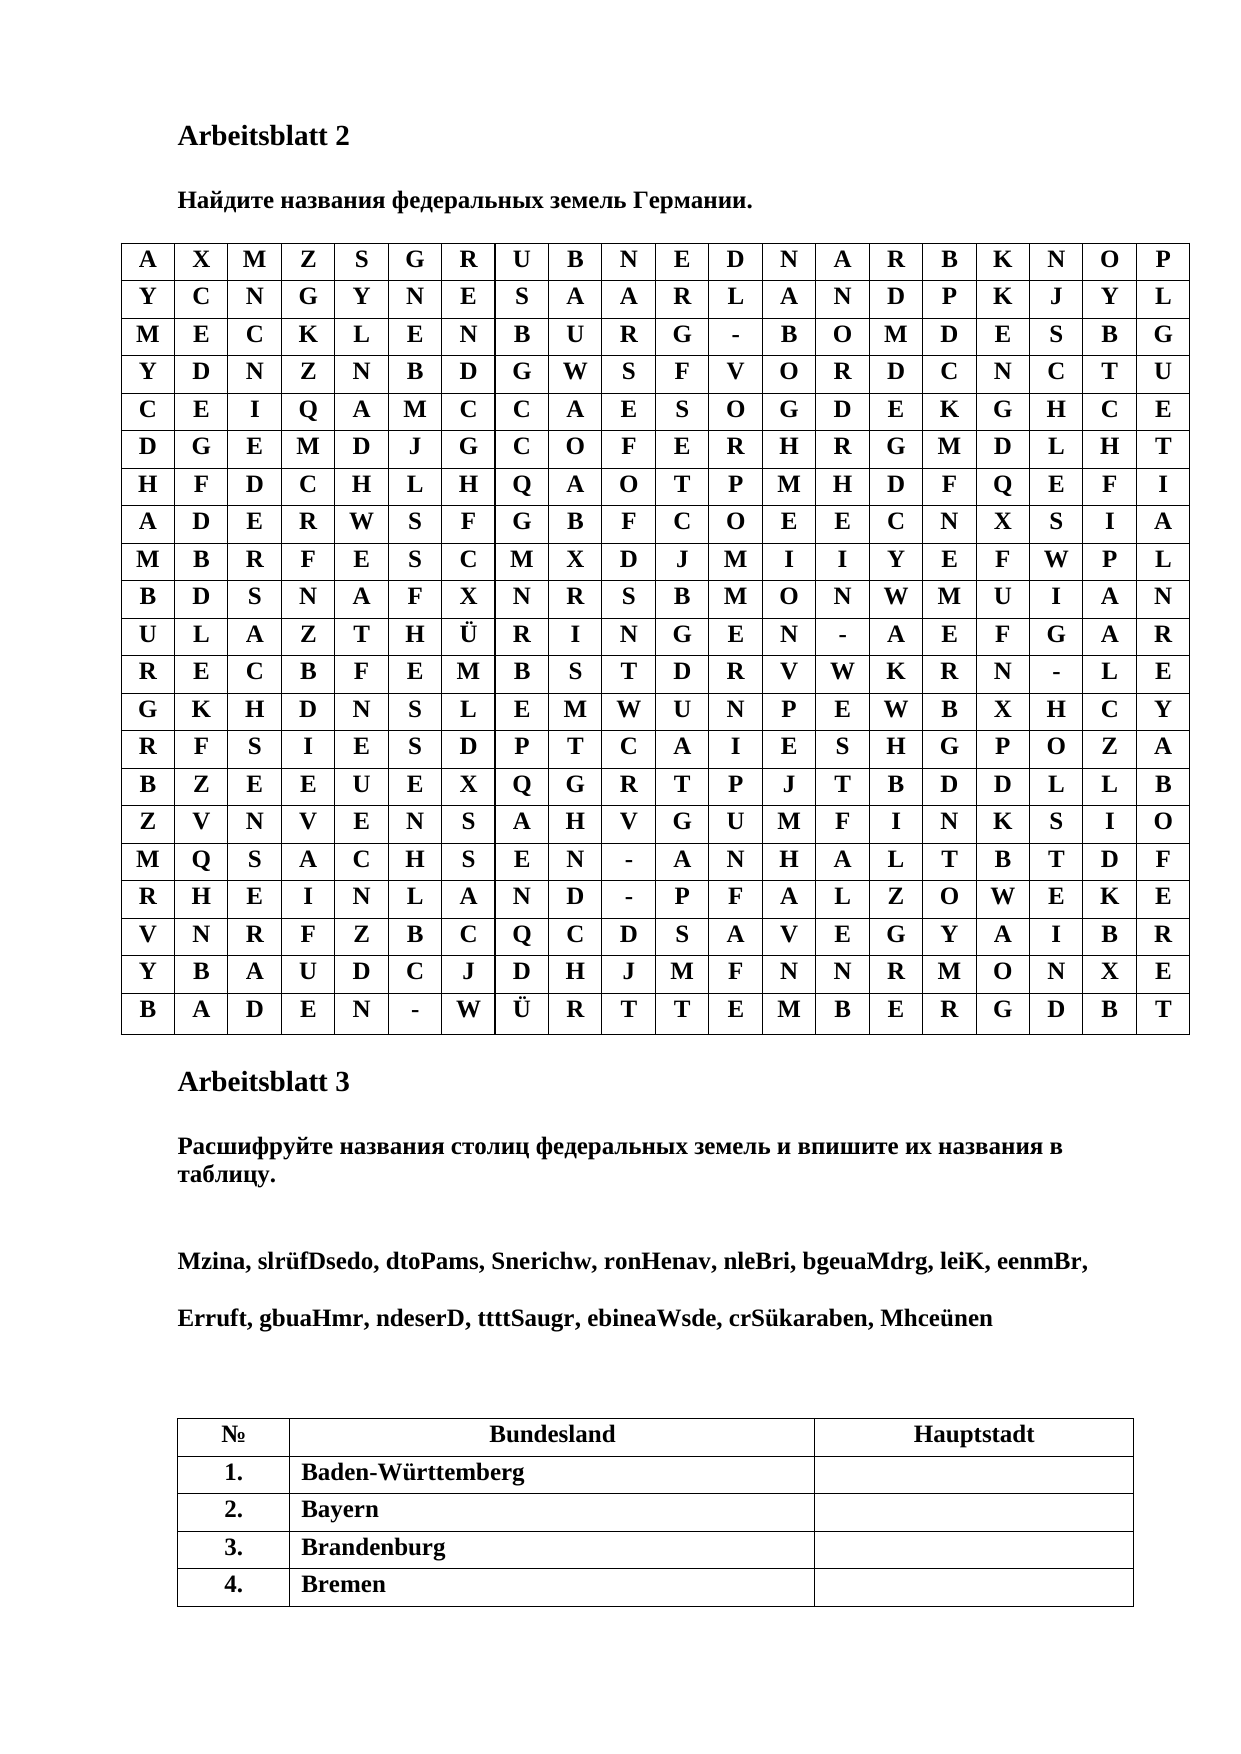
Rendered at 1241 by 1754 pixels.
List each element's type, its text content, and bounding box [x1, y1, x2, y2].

table_cell F [389, 581, 441, 618]
table_cell W [816, 656, 869, 693]
table_cell R [549, 994, 601, 1034]
table_cell E [763, 731, 815, 768]
table_cell Y [870, 544, 922, 580]
table_cell P [977, 731, 1029, 768]
table_cell D [442, 356, 494, 393]
table_header O [1083, 244, 1136, 280]
text Расшифруйте названия столиц федеральных земель и впишите их названия в таблицу. [177, 1131, 1152, 1188]
table_cell H [335, 469, 388, 505]
table_cell D [496, 956, 548, 993]
table_cell N [335, 994, 388, 1034]
table_cell R [602, 319, 655, 355]
table_cell E [228, 769, 281, 805]
table_cell U [977, 581, 1029, 618]
table_cell G [282, 281, 334, 318]
table_cell M [282, 431, 334, 468]
table_cell L [1083, 656, 1136, 693]
table_cell I [816, 544, 869, 580]
table_cell V [763, 919, 815, 955]
table_cell M [442, 656, 494, 693]
table_cell G [1137, 319, 1189, 355]
table_cell S [816, 731, 869, 768]
table_cell B [1137, 769, 1189, 805]
table_cell E [1137, 881, 1189, 918]
table_cell O [1137, 806, 1189, 843]
table_cell R [656, 281, 708, 318]
table_cell N [977, 656, 1029, 693]
table_cell V [602, 806, 655, 843]
table_cell H [549, 806, 601, 843]
table_cell D [602, 544, 655, 580]
table_cell S [496, 281, 548, 318]
table_cell H [816, 469, 869, 505]
table_cell I [709, 731, 762, 768]
table_cell N [763, 956, 815, 993]
table_cell D [977, 769, 1029, 805]
table_cell U [549, 319, 601, 355]
table_cell A [335, 394, 388, 430]
table_cell K [1083, 881, 1136, 918]
table_cell E [335, 544, 388, 580]
table_cell C [656, 506, 708, 543]
table_cell F [602, 431, 655, 468]
table_cell R [228, 544, 281, 580]
table_cell R [870, 956, 922, 993]
table_cell N [977, 356, 1029, 393]
table_cell D [870, 356, 922, 393]
table_cell E [1030, 469, 1082, 505]
table_cell C [228, 656, 281, 693]
table_cell S [228, 581, 281, 618]
table_cell Z [870, 881, 922, 918]
table_cell E [923, 544, 976, 580]
table_cell R [549, 581, 601, 618]
table_cell P [923, 281, 976, 318]
table_cell I [228, 394, 281, 430]
table_cell A [122, 506, 174, 543]
table_cell M [389, 394, 441, 430]
table_cell Z [1083, 731, 1136, 768]
table_cell R [709, 431, 762, 468]
table_cell E [228, 881, 281, 918]
table_cell T [1083, 356, 1136, 393]
table_cell Z [282, 356, 334, 393]
table_cell S [1030, 506, 1082, 543]
table_cell T [602, 994, 655, 1034]
table_cell G [923, 731, 976, 768]
table_cell V [709, 356, 762, 393]
table_cell B [549, 506, 601, 543]
table_cell I [870, 806, 922, 843]
table_cell C [549, 919, 601, 955]
table_header Hauptstadt [815, 1419, 1133, 1456]
table_cell - [709, 319, 762, 355]
table_cell D [656, 656, 708, 693]
table_cell N [1137, 581, 1189, 618]
table_cell U [282, 956, 334, 993]
table_cell O [1030, 731, 1082, 768]
table_cell E [816, 506, 869, 543]
table_cell K [977, 281, 1029, 318]
table_cell C [1083, 394, 1136, 430]
table_cell S [389, 694, 441, 730]
table_cell H [389, 844, 441, 880]
table_cell Z [175, 769, 227, 805]
table_cell D [335, 956, 388, 993]
table_cell S [602, 356, 655, 393]
table_cell E [1137, 394, 1189, 430]
table_cell C [923, 356, 976, 393]
table_cell A [1083, 619, 1136, 655]
table_cell F [1083, 469, 1136, 505]
table_cell G [549, 769, 601, 805]
table_cell E [656, 431, 708, 468]
table_cell N [389, 281, 441, 318]
table_header R [442, 244, 494, 280]
table_cell S [442, 844, 494, 880]
table_cell T [923, 844, 976, 880]
table_cell H [1030, 694, 1082, 730]
table_cell N [335, 881, 388, 918]
table_cell A [1137, 506, 1189, 543]
table_cell T [656, 469, 708, 505]
table_cell C [870, 506, 922, 543]
table_cell H [228, 694, 281, 730]
table_cell S [228, 844, 281, 880]
text Erruft, gbuaHmr, ndeserD, ttttSaugr, ebineaWsde, crSükaraben, Mhceünen [177, 1274, 1152, 1332]
table_cell I [549, 619, 601, 655]
table_cell D [228, 994, 281, 1034]
table_cell G [496, 356, 548, 393]
table_cell N [335, 356, 388, 393]
table_cell W [549, 356, 601, 393]
table_cell N [816, 581, 869, 618]
table_cell P [656, 881, 708, 918]
table_cell P [1083, 544, 1136, 580]
table_cell N [335, 694, 388, 730]
table_cell N [228, 281, 281, 318]
table_cell M [923, 956, 976, 993]
table_cell B [496, 319, 548, 355]
table_cell X [442, 769, 494, 805]
table_cell X [1083, 956, 1136, 993]
table_cell T [1030, 844, 1082, 880]
text Mzina, slrüfDsedo, dtoPams, Snerichw, ronHenav, nleBri, bgeuaMdrg, leiK, eenmBr, [177, 1246, 1152, 1274]
text Arbeitsblatt 2 [177, 118, 1152, 152]
table_cell Y [335, 281, 388, 318]
table_cell D [175, 356, 227, 393]
table_cell F [923, 469, 976, 505]
table_cell X [549, 544, 601, 580]
table_cell K [282, 319, 334, 355]
table_cell N [923, 806, 976, 843]
table_cell C [1083, 694, 1136, 730]
table_cell Y [923, 919, 976, 955]
table_cell Y [122, 956, 174, 993]
table_cell A [656, 731, 708, 768]
table_cell Y [122, 356, 174, 393]
table_cell M [496, 544, 548, 580]
table_cell R [816, 431, 869, 468]
table_cell H [549, 956, 601, 993]
table_cell R [122, 731, 174, 768]
table_cell M [709, 581, 762, 618]
table_cell X [977, 694, 1029, 730]
table_cell I [1030, 919, 1082, 955]
table_cell B [175, 544, 227, 580]
table_header D [709, 244, 762, 280]
table_cell A [816, 844, 869, 880]
table_cell N [228, 806, 281, 843]
table_cell N [496, 581, 548, 618]
table_cell I [282, 731, 334, 768]
table_cell G [442, 431, 494, 468]
table_header B [923, 244, 976, 280]
table_cell M [549, 694, 601, 730]
table_cell W [335, 506, 388, 543]
table_cell D [335, 431, 388, 468]
table_cell N [816, 281, 869, 318]
table_header R [870, 244, 922, 280]
table_cell Bayern [290, 1494, 814, 1531]
table_cell U [335, 769, 388, 805]
table_cell F [335, 656, 388, 693]
table_cell O [709, 394, 762, 430]
table_cell O [923, 881, 976, 918]
table_cell A [977, 919, 1029, 955]
table_cell E [175, 656, 227, 693]
table_cell E [870, 994, 922, 1034]
table_cell Y [1137, 694, 1189, 730]
table_cell U [656, 694, 708, 730]
table_cell Brandenburg [290, 1532, 814, 1568]
table_cell N [282, 581, 334, 618]
table_cell A [709, 919, 762, 955]
table_cell W [870, 581, 922, 618]
table_cell R [282, 506, 334, 543]
table_cell O [709, 506, 762, 543]
table_cell 2. [178, 1494, 289, 1531]
table_cell G [977, 394, 1029, 430]
table_cell G [870, 431, 922, 468]
table_cell W [1030, 544, 1082, 580]
table_cell B [816, 994, 869, 1034]
table_cell C [602, 731, 655, 768]
table_cell - [602, 844, 655, 880]
table_cell T [549, 731, 601, 768]
table_cell A [442, 881, 494, 918]
table_cell R [228, 919, 281, 955]
table_cell X [977, 506, 1029, 543]
table_cell A [870, 619, 922, 655]
table_cell M [923, 431, 976, 468]
table_cell C [175, 281, 227, 318]
table_cell G [763, 394, 815, 430]
table_cell M [763, 469, 815, 505]
table_cell Q [496, 469, 548, 505]
table_cell T [816, 769, 869, 805]
table_cell [815, 1532, 1133, 1568]
table_cell A [228, 956, 281, 993]
table_cell Q [175, 844, 227, 880]
table_cell A [763, 281, 815, 318]
table_cell O [977, 956, 1029, 993]
table_cell D [228, 469, 281, 505]
table_cell N [709, 844, 762, 880]
table_header K [977, 244, 1029, 280]
table_cell - [602, 881, 655, 918]
table_cell L [389, 469, 441, 505]
table_cell E [175, 394, 227, 430]
table_cell H [1030, 394, 1082, 430]
table_cell V [282, 806, 334, 843]
table_cell B [122, 769, 174, 805]
table_cell A [656, 844, 708, 880]
table_cell D [1030, 994, 1082, 1034]
table_cell E [1137, 956, 1189, 993]
table_cell D [282, 694, 334, 730]
table_cell L [870, 844, 922, 880]
table_cell N [602, 619, 655, 655]
table_cell C [228, 319, 281, 355]
table_cell A [496, 806, 548, 843]
table_cell C [335, 844, 388, 880]
table_cell C [442, 919, 494, 955]
table_cell [815, 1494, 1133, 1531]
table_cell H [763, 844, 815, 880]
table_cell F [656, 356, 708, 393]
table_cell F [282, 919, 334, 955]
table_cell N [923, 506, 976, 543]
table_cell V [175, 806, 227, 843]
table_cell C [1030, 356, 1082, 393]
table_cell A [282, 844, 334, 880]
table_cell T [1137, 431, 1189, 468]
table_cell G [977, 994, 1029, 1034]
table_cell D [816, 394, 869, 430]
table_cell C [389, 956, 441, 993]
table_cell X [442, 581, 494, 618]
table_cell M [763, 806, 815, 843]
table_cell A [335, 581, 388, 618]
table_header M [228, 244, 281, 280]
table_cell D [1083, 844, 1136, 880]
table_cell 1. [178, 1457, 289, 1493]
table_cell B [1083, 994, 1136, 1034]
table_cell H [1083, 431, 1136, 468]
table_cell A [549, 394, 601, 430]
table_cell B [175, 956, 227, 993]
table_cell W [602, 694, 655, 730]
table_cell D [602, 919, 655, 955]
table_cell O [763, 356, 815, 393]
table_cell H [870, 731, 922, 768]
table_cell R [816, 356, 869, 393]
table_header B [549, 244, 601, 280]
table_cell G [122, 694, 174, 730]
table_cell U [709, 806, 762, 843]
table_cell D [549, 881, 601, 918]
table_cell N [175, 919, 227, 955]
table_cell A [175, 994, 227, 1034]
table_cell E [335, 731, 388, 768]
table_cell E [1137, 656, 1189, 693]
table_cell R [923, 994, 976, 1034]
table_cell L [1030, 769, 1082, 805]
table_cell R [496, 619, 548, 655]
table_cell E [496, 694, 548, 730]
table_cell Z [335, 919, 388, 955]
table_cell M [122, 844, 174, 880]
table_cell S [228, 731, 281, 768]
table_cell T [656, 994, 708, 1034]
table_cell F [442, 506, 494, 543]
table_cell F [816, 806, 869, 843]
table_cell G [496, 506, 548, 543]
table_cell H [442, 469, 494, 505]
table_cell A [228, 619, 281, 655]
table_cell L [442, 694, 494, 730]
table_cell G [870, 919, 922, 955]
table_cell 4. [178, 1569, 289, 1606]
table_cell A [602, 281, 655, 318]
table_cell U [1137, 356, 1189, 393]
table_cell Z [282, 619, 334, 655]
table_cell C [496, 431, 548, 468]
table_cell C [122, 394, 174, 430]
table_cell A [549, 469, 601, 505]
table_header E [656, 244, 708, 280]
table_cell N [442, 319, 494, 355]
table_cell N [709, 694, 762, 730]
table_cell F [602, 506, 655, 543]
table_cell B [389, 919, 441, 955]
table_cell K [923, 394, 976, 430]
table_header U [496, 244, 548, 280]
table_cell I [1083, 506, 1136, 543]
table_cell F [1137, 844, 1189, 880]
table_cell D [122, 431, 174, 468]
table_cell M [709, 544, 762, 580]
table_cell N [1030, 956, 1082, 993]
table_cell B [1083, 919, 1136, 955]
table_cell P [709, 769, 762, 805]
table_cell M [923, 581, 976, 618]
table_cell E [228, 506, 281, 543]
table_cell A [1137, 731, 1189, 768]
table_cell P [709, 469, 762, 505]
table_cell B [1083, 319, 1136, 355]
table_cell I [1083, 806, 1136, 843]
table_cell E [816, 919, 869, 955]
table_cell 3. [178, 1532, 289, 1568]
table_cell T [602, 656, 655, 693]
table_cell B [977, 844, 1029, 880]
table_cell D [442, 731, 494, 768]
table_cell N [389, 806, 441, 843]
table_cell D [175, 506, 227, 543]
table_cell E [496, 844, 548, 880]
table_cell H [763, 431, 815, 468]
table_cell L [709, 281, 762, 318]
table_cell L [1030, 431, 1082, 468]
table_cell S [602, 581, 655, 618]
table_header A [122, 244, 174, 280]
table_cell F [977, 544, 1029, 580]
table_cell J [602, 956, 655, 993]
table_cell J [442, 956, 494, 993]
table_cell E [763, 506, 815, 543]
table_cell E [389, 769, 441, 805]
table_cell A [763, 881, 815, 918]
table_cell G [656, 319, 708, 355]
table_header A [816, 244, 869, 280]
table_cell D [977, 431, 1029, 468]
table_cell T [656, 769, 708, 805]
table_cell S [549, 656, 601, 693]
table_cell E [816, 694, 869, 730]
table_cell H [122, 469, 174, 505]
table_cell E [175, 319, 227, 355]
table_cell M [763, 994, 815, 1034]
table_cell F [175, 469, 227, 505]
table_cell - [389, 994, 441, 1034]
table_cell E [442, 281, 494, 318]
table_cell G [656, 619, 708, 655]
table_cell F [175, 731, 227, 768]
table_cell E [709, 619, 762, 655]
table_cell H [175, 881, 227, 918]
table_header № [178, 1419, 289, 1456]
table_cell E [282, 769, 334, 805]
table_cell B [656, 581, 708, 618]
table_cell C [282, 469, 334, 505]
table_cell L [389, 881, 441, 918]
table_header Z [282, 244, 334, 280]
table_cell I [763, 544, 815, 580]
table_cell Q [282, 394, 334, 430]
table_cell R [1137, 619, 1189, 655]
table_cell B [389, 356, 441, 393]
table_cell S [656, 919, 708, 955]
table_cell E [870, 394, 922, 430]
table_cell R [923, 656, 976, 693]
table_cell S [389, 544, 441, 580]
table_cell Q [977, 469, 1029, 505]
table_header G [389, 244, 441, 280]
table_cell R [602, 769, 655, 805]
table_cell F [282, 544, 334, 580]
table_cell B [496, 656, 548, 693]
table_cell W [442, 994, 494, 1034]
table_header P [1137, 244, 1189, 280]
table_cell A [1083, 581, 1136, 618]
table_cell E [602, 394, 655, 430]
table_cell F [977, 619, 1029, 655]
table_cell O [549, 431, 601, 468]
table_cell S [442, 806, 494, 843]
table_cell D [870, 281, 922, 318]
table_cell I [1030, 581, 1082, 618]
text Найдите названия федеральных земель Германии. [177, 185, 1152, 214]
table_cell H [389, 619, 441, 655]
table_cell L [1083, 769, 1136, 805]
table_cell D [870, 469, 922, 505]
table_cell Baden-Württemberg [290, 1457, 814, 1493]
table_cell J [389, 431, 441, 468]
table_cell N [496, 881, 548, 918]
table_cell E [977, 319, 1029, 355]
table_cell Y [122, 281, 174, 318]
table_cell V [122, 919, 174, 955]
table_cell - [816, 619, 869, 655]
table_cell Bremen [290, 1569, 814, 1606]
table_cell N [763, 619, 815, 655]
table_cell D [923, 319, 976, 355]
table_cell Ü [442, 619, 494, 655]
table_cell M [122, 319, 174, 355]
table_cell L [1137, 281, 1189, 318]
table_header Bundesland [290, 1419, 814, 1456]
table_cell W [870, 694, 922, 730]
table_cell O [763, 581, 815, 618]
table_cell C [442, 394, 494, 430]
table_cell C [442, 544, 494, 580]
table_cell V [763, 656, 815, 693]
table_cell B [122, 994, 174, 1034]
table_cell I [282, 881, 334, 918]
table_cell G [656, 806, 708, 843]
table_cell E [389, 319, 441, 355]
table_cell B [282, 656, 334, 693]
table_cell S [656, 394, 708, 430]
table_header N [1030, 244, 1082, 280]
table_cell D [923, 769, 976, 805]
table_cell K [175, 694, 227, 730]
table_cell Y [1083, 281, 1136, 318]
table_cell A [549, 281, 601, 318]
table_cell N [228, 356, 281, 393]
table_cell Q [496, 769, 548, 805]
table_cell E [228, 431, 281, 468]
text Arbeitsblatt 3 [177, 1064, 1152, 1097]
table_cell L [335, 319, 388, 355]
table_cell N [816, 956, 869, 993]
table_cell P [496, 731, 548, 768]
table_cell B [923, 694, 976, 730]
table_cell W [977, 881, 1029, 918]
table_cell B [870, 769, 922, 805]
table_header N [602, 244, 655, 280]
table_cell M [870, 319, 922, 355]
table_cell S [1030, 806, 1082, 843]
table_cell B [122, 581, 174, 618]
table_cell L [816, 881, 869, 918]
table_cell C [496, 394, 548, 430]
table_cell [815, 1569, 1133, 1606]
table_cell L [175, 619, 227, 655]
table_cell E [389, 656, 441, 693]
table_cell Q [496, 919, 548, 955]
table_cell E [282, 994, 334, 1034]
table_cell Ü [496, 994, 548, 1034]
table_header X [175, 244, 227, 280]
table_cell M [656, 956, 708, 993]
table_cell S [389, 731, 441, 768]
table_cell G [175, 431, 227, 468]
table_cell T [1137, 994, 1189, 1034]
table_cell T [335, 619, 388, 655]
table_cell O [816, 319, 869, 355]
table_header N [763, 244, 815, 280]
table_cell M [122, 544, 174, 580]
table_cell J [656, 544, 708, 580]
table_cell R [122, 881, 174, 918]
table_cell Z [122, 806, 174, 843]
table_cell K [977, 806, 1029, 843]
table_cell E [923, 619, 976, 655]
table_cell R [709, 656, 762, 693]
table_cell N [549, 844, 601, 880]
table_cell G [1030, 619, 1082, 655]
table_cell O [602, 469, 655, 505]
table_cell - [1030, 656, 1082, 693]
table_header S [335, 244, 388, 280]
table_cell U [122, 619, 174, 655]
table_cell E [709, 994, 762, 1034]
table_cell S [389, 506, 441, 543]
table_cell E [335, 806, 388, 843]
table_cell B [763, 319, 815, 355]
table_cell J [763, 769, 815, 805]
table_cell I [1137, 469, 1189, 505]
table_cell F [709, 881, 762, 918]
table_cell F [709, 956, 762, 993]
table_cell E [1030, 881, 1082, 918]
table_cell [815, 1457, 1133, 1493]
table_cell S [1030, 319, 1082, 355]
table_cell J [1030, 281, 1082, 318]
table_cell K [870, 656, 922, 693]
table_cell D [175, 581, 227, 618]
table_cell R [1137, 919, 1189, 955]
table_cell P [763, 694, 815, 730]
table_cell L [1137, 544, 1189, 580]
table_cell R [122, 656, 174, 693]
